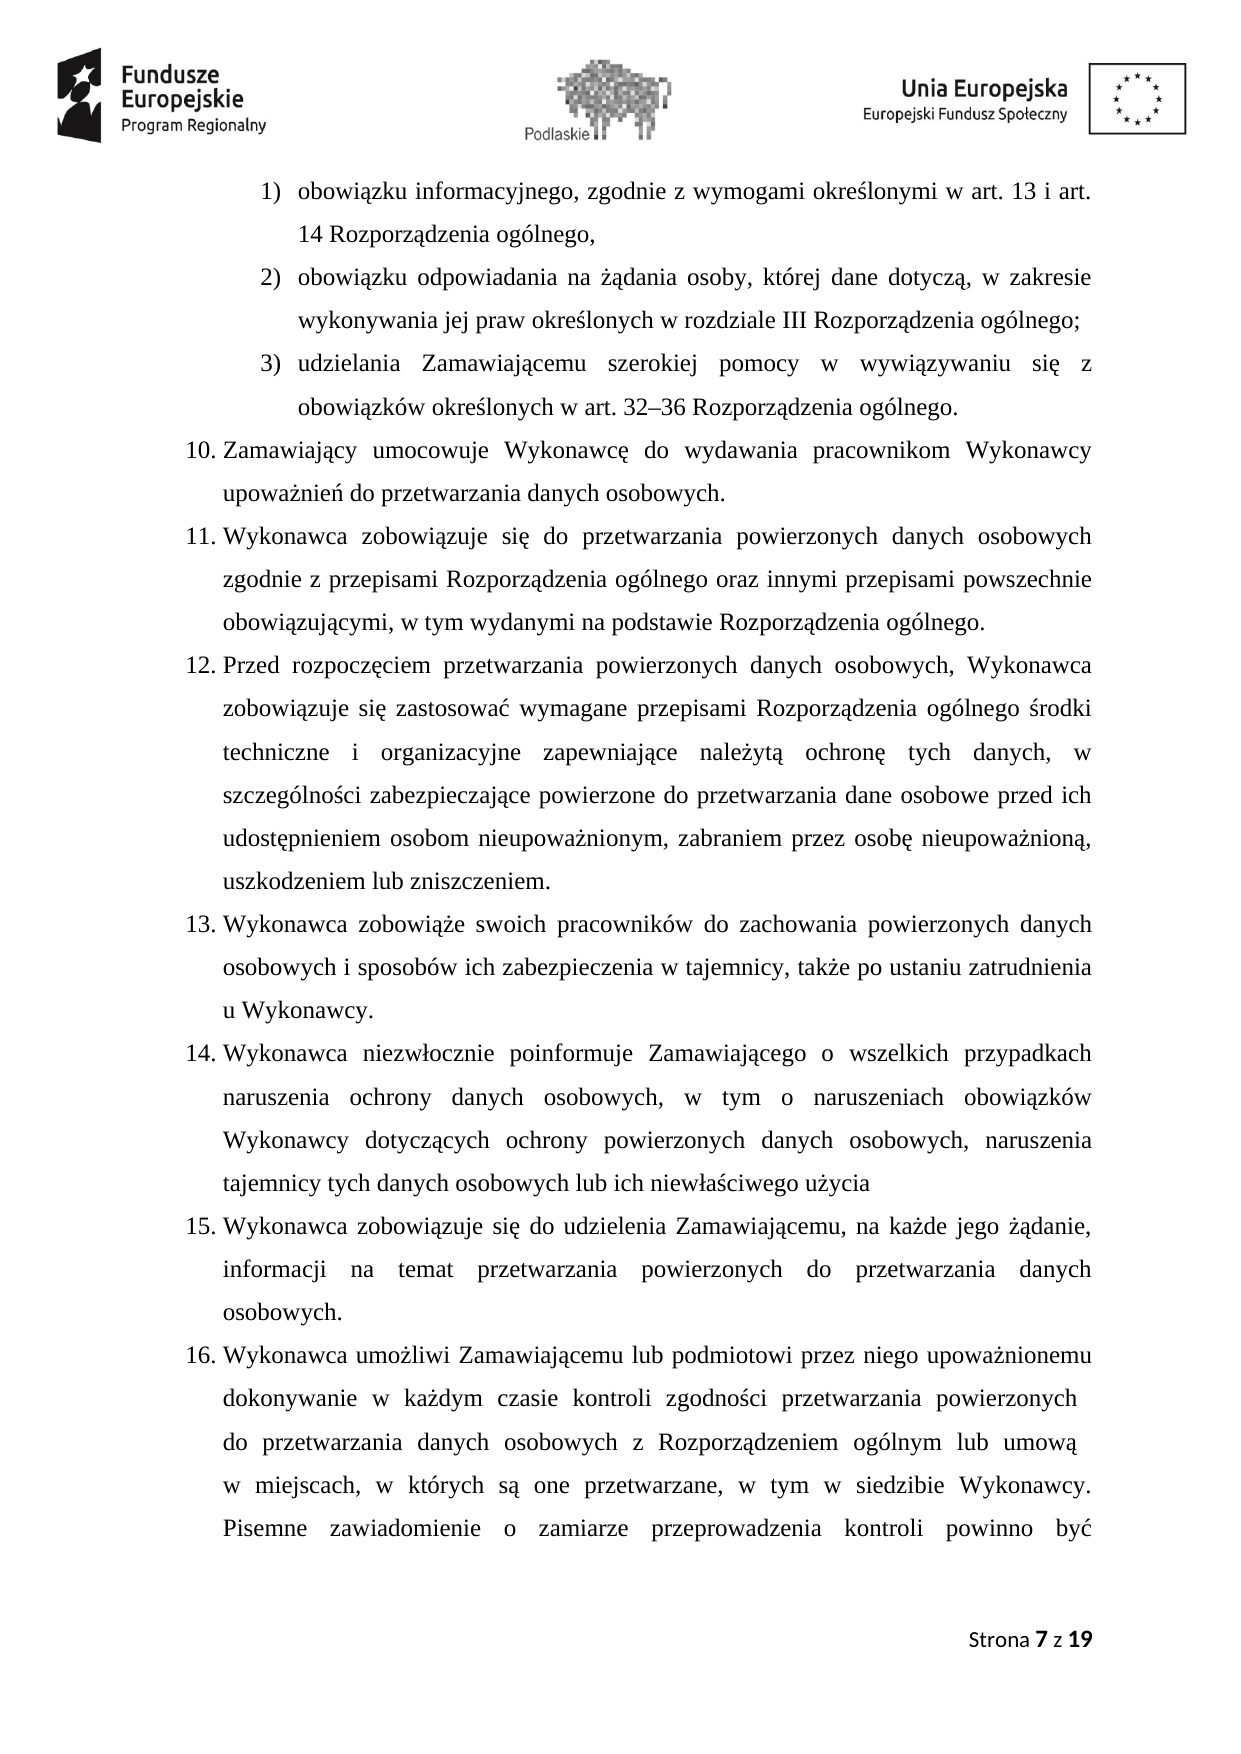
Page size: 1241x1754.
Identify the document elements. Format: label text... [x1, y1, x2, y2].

list Wykonawca zobowiąże swoich pracowników do zachowania powierzonych danych osobowych i sposobów ich zabezpieczenia w tajemnicy, także po ustaniu zatrudnienia u Wykonawcy. [185, 909, 1092, 1024]
list obowiązku odpowiadania na żądania osoby, której dane dotyczą, w zakresie wykonywania jej praw określonych w rozdziale III Rozporządzenia ogólnego; [260, 262, 1092, 334]
list obowiązku informacyjnego, zgodnie z wymogami określonymi w art. 13 i art. 14 Rozporządzenia ogólnego, [260, 176, 1092, 248]
list Zamawiający umocowuje Wykonawcę do wydawania pracownikom Wykonawcy upoważnień do przetwarzania danych osobowych. [185, 435, 1092, 507]
list Przed rozpoczęciem przetwarzania powierzonych danych osobowych, Wykonawca zobowiązuje się zastosować wymagane przepisami Rozporządzenia ogólnego środki techniczne i organizacyjne zapewniające należytą ochronę tych danych, w szczególności zabezpieczające powierzone do przetwarzania dane osobowe przed ich udostępnieniem osobom nieupoważnionym, zabraniem przez osobę nieupoważnioną, uszkodzeniem lub zniszczeniem. [185, 650, 1092, 895]
list Wykonawca zobowiązuje się do przetwarzania powierzonych danych osobowych zgodnie z przepisami Rozporządzenia ogólnego oraz innymi przepisami powszechnie obowiązującymi, w tym wydanymi na podstawie Rozporządzenia ogólnego. [185, 521, 1092, 636]
list udzielania Zamawiającemu szerokiej pomocy w wywiązywaniu się z obowiązków określonych w art. 32–36 Rozporządzenia ogólnego. [260, 348, 1092, 420]
list Wykonawca niezwłocznie poinformuje Zamawiającego o wszelkich przypadkach naruszenia ochrony danych osobowych, w tym o naruszeniach obowiązków Wykonawcy dotyczących ochrony powierzonych danych osobowych, naruszenia tajemnicy tych danych osobowych lub ich niewłaściwego użycia [185, 1038, 1092, 1197]
list Wykonawca zobowiązuje się do udzielenia Zamawiającemu, na każde jego żądanie, informacji na temat przetwarzania powierzonych do przetwarzania danych osobowych. [185, 1211, 1092, 1326]
picture [47, 41, 1191, 150]
